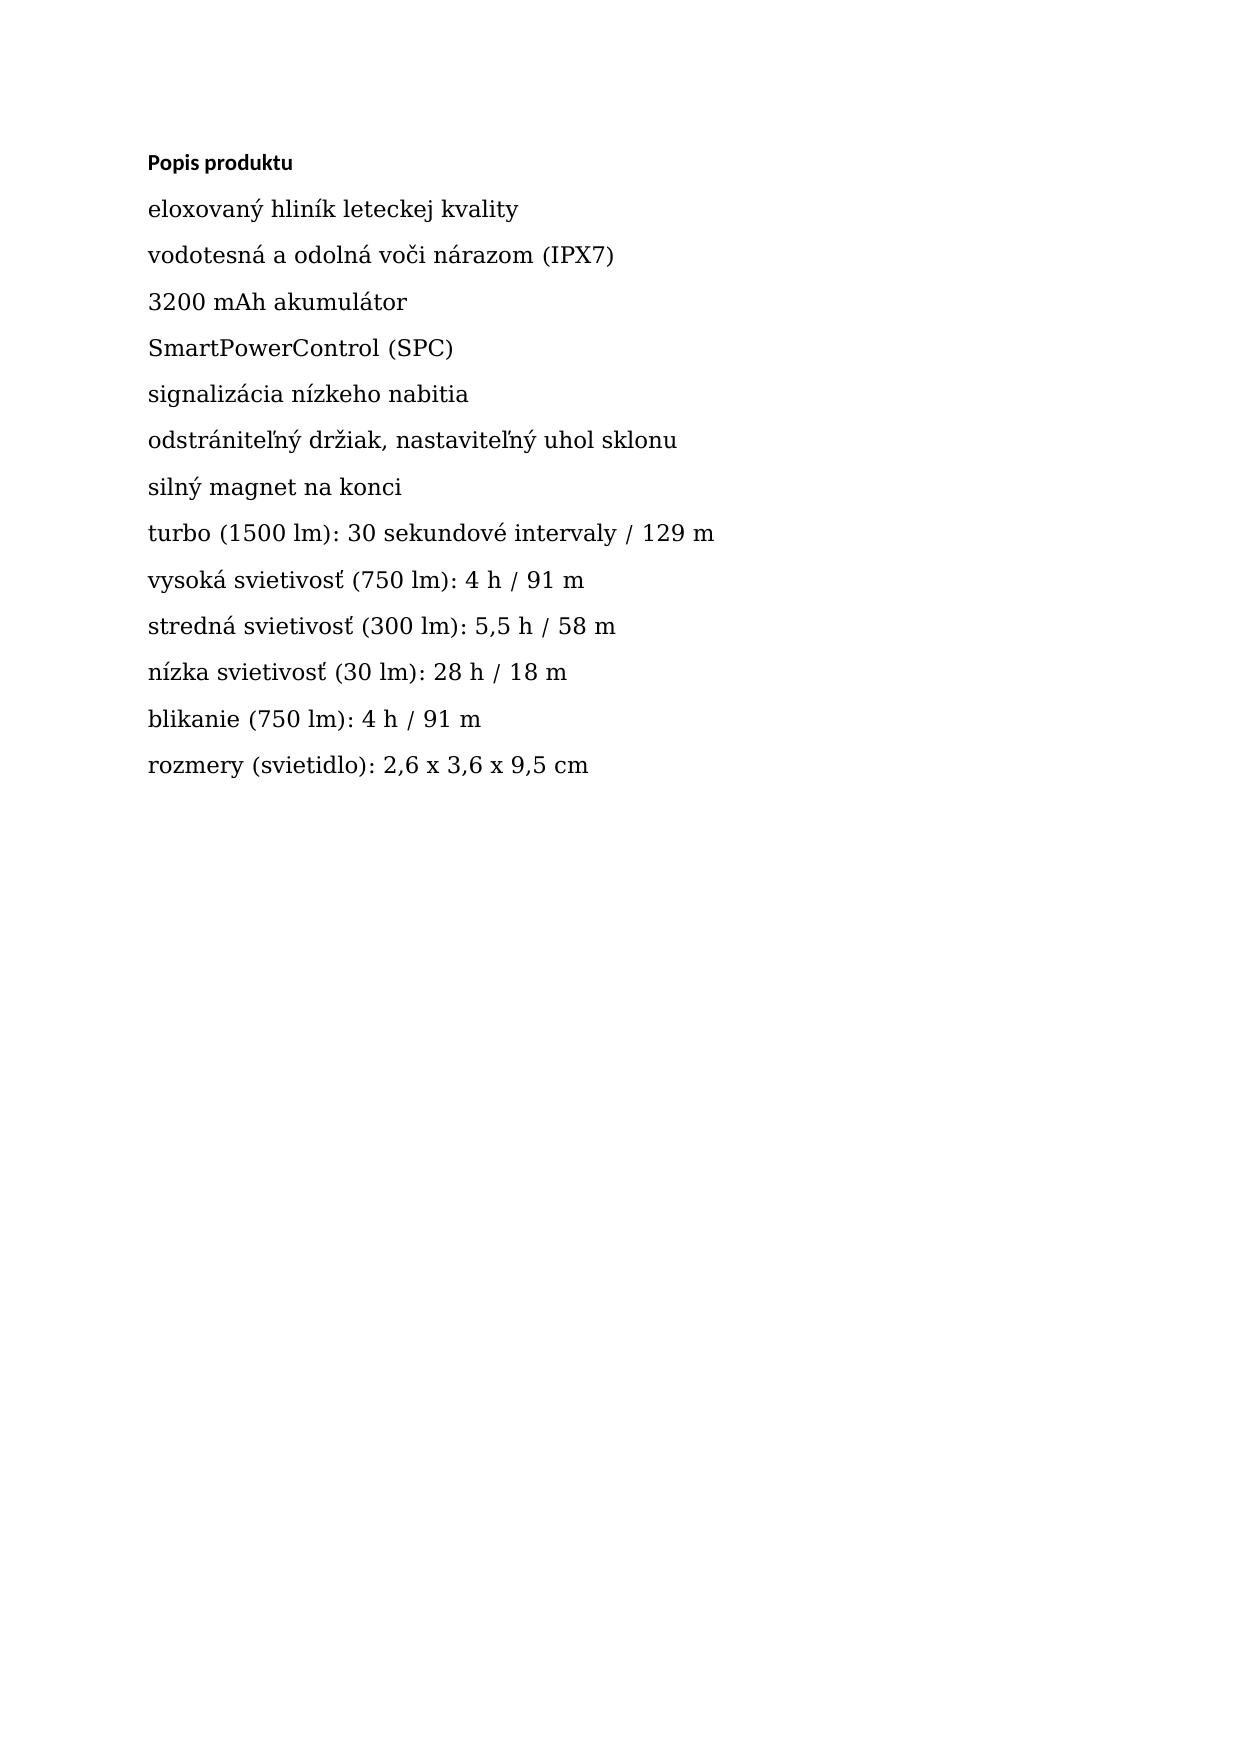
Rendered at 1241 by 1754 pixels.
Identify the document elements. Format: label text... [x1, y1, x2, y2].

text turbo (1500 lm): 30 sekundové intervaly / 129 m [148, 519, 1093, 546]
text vysoká svietivosť (750 lm): 4 h / 91 m [148, 565, 1093, 593]
text SmartPowerControl (SPC) [148, 333, 1093, 361]
text signalizácia nízkeho nabitia [148, 380, 1093, 407]
text Popis produktu [148, 148, 1093, 176]
text nízka svietivosť (30 lm): 28 h / 18 m [148, 658, 1093, 686]
text silný magnet na konci [148, 473, 1093, 500]
text blikanie (750 lm): 4 h / 91 m [148, 704, 1093, 732]
text rozmery (svietidlo): 2,6 x 3,6 x 9,5 cm [148, 751, 1093, 778]
text 3200 mAh akumulátor [148, 287, 1093, 315]
text odstrániteľný držiak, nastaviteľný uhol sklonu [148, 426, 1093, 454]
text stredná svietivosť (300 lm): 5,5 h / 58 m [148, 612, 1093, 639]
text vodotesná a odolná voči nárazom (IPX7) [148, 241, 1093, 268]
text eloxovaný hliník leteckej kvality [148, 194, 1093, 222]
